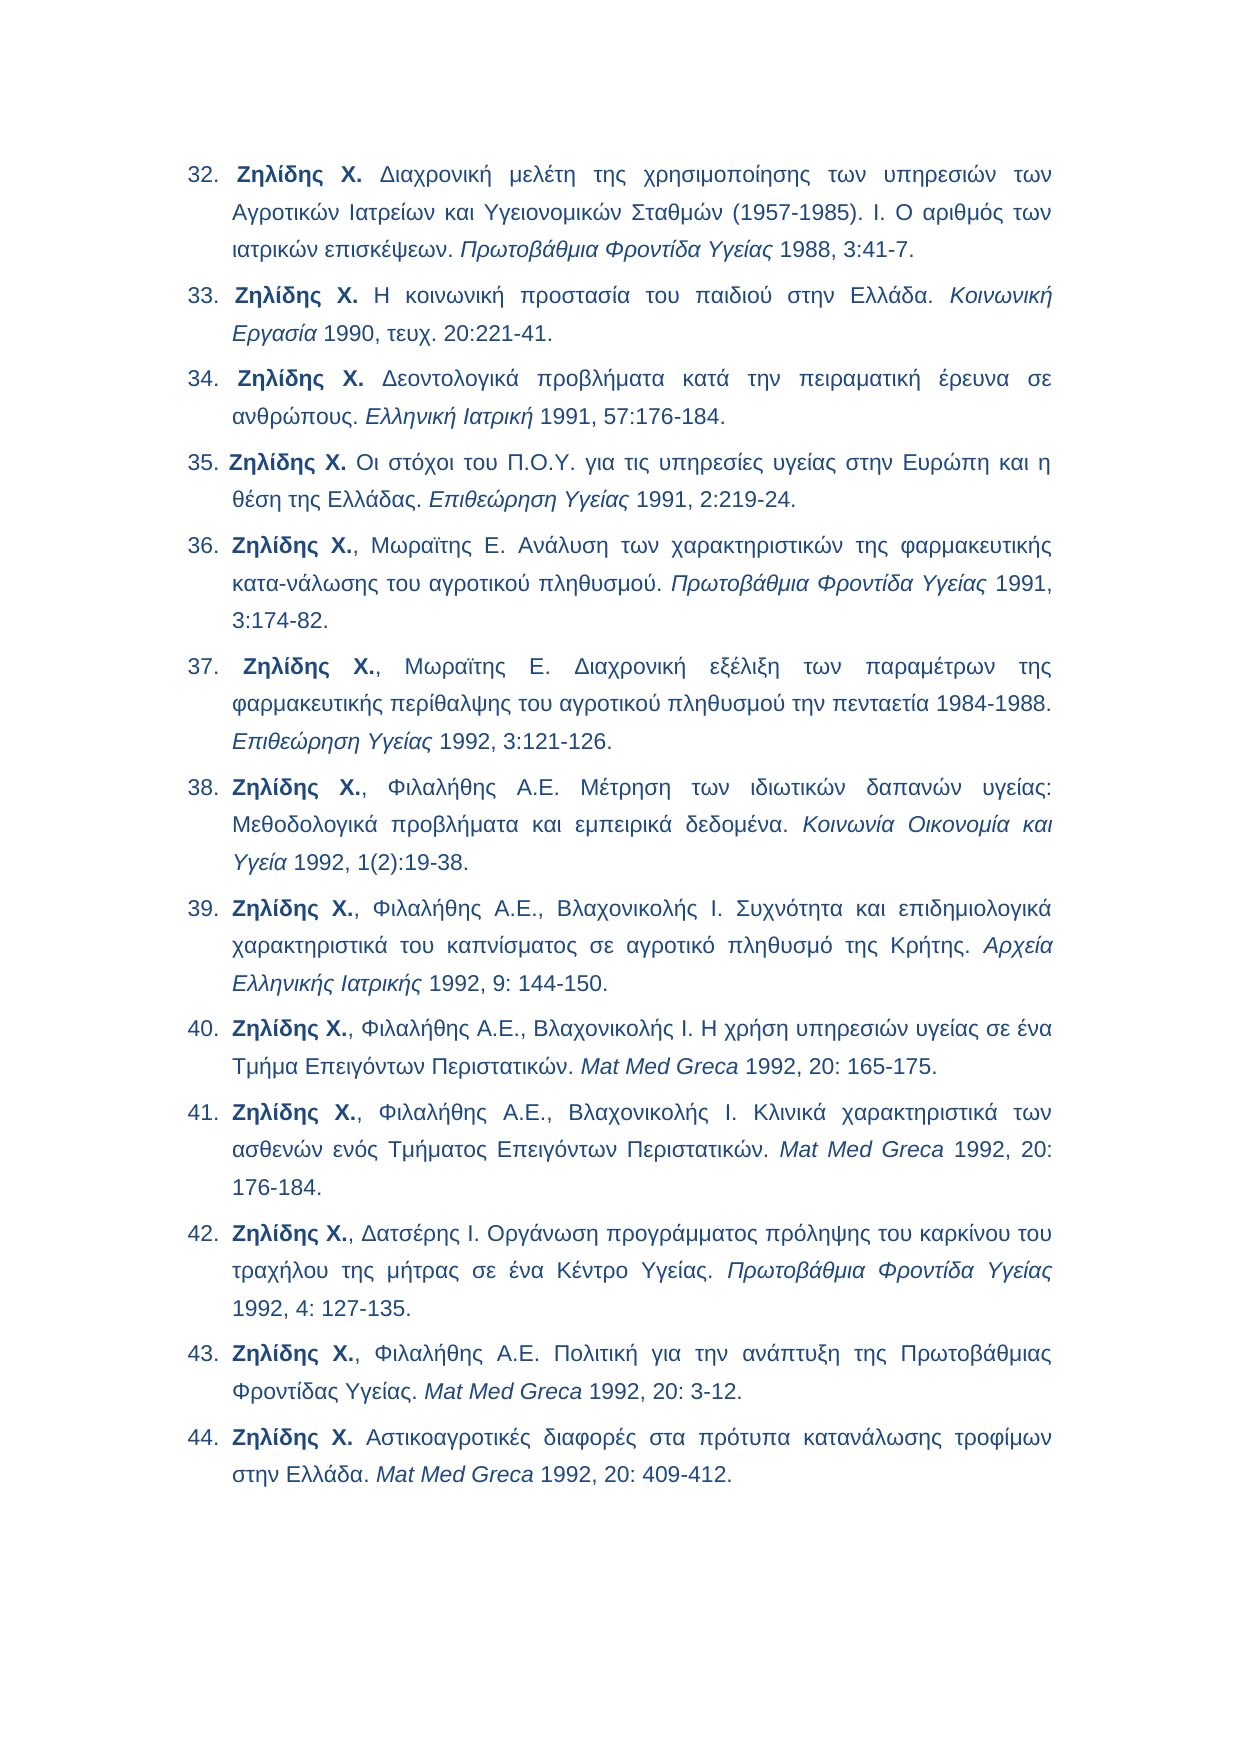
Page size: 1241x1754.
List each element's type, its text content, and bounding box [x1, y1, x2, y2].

text 33. Ζηλίδης Χ. Η κοινωνική προστασία του παιδιού στην Ελλάδα. Κοινωνική Εργασία 1990, τευχ. 20:221-41. [187, 271, 1053, 346]
text 43. Ζηλίδης Χ., Φιλαλήθης Α.Ε. Πολιτική για την ανάπτυξη της Πρωτοβάθμιας Φροντίδας Υγείας. Mat Med Greca 1992, 20: 3-12. [187, 1329, 1053, 1404]
text 41. Ζηλίδης Χ., Φιλαλήθης Α.Ε., Βλαχονικολής Ι. Κλινικά χαρακτηριστικά των ασθενών ενός Τμήματος Επειγόντων Περιστατικών. Mat Med Greca 1992, 20: 176-184. [187, 1087, 1053, 1200]
text 35. Ζηλίδης Χ. Οι στόχοι του Π.Ο.Υ. για τις υπηρεσίες υγείας στην Ευρώπη και η θέση της Ελλάδας. Επιθεώρηση Υγείας 1991, 2:219-24. [187, 437, 1053, 512]
text 37. Ζηλίδης Χ., Μωραϊτης Ε. Διαχρονική εξέλιξη των παραμέτρων της φαρμακευτικής περίθαλψης του αγροτικού πληθυσμού την πενταετία 1984-1988. Επιθεώρηση Υγείας 1992, 3:121-126. [187, 642, 1053, 754]
text 34. Ζηλίδης Χ. Δεοντολογικά προβλήματα κατά την πειραματική έρευνα σε ανθρώπους. Ελληνική Ιατρική 1991, 57:176-184. [187, 354, 1053, 429]
text 39. Ζηλίδης Χ., Φιλαλήθης Α.Ε., Βλαχονικολής Ι. Συχνότητα και επιδημιολογικά χαρακτηριστικά του καπνίσματος σε αγροτικό πληθυσμό της Κρήτης. Αρχεία Ελληνικής Ιατρικής 1992, 9: 144-150. [187, 883, 1053, 996]
text 32. Ζηλίδης Χ. Διαχρονική μελέτη της χρησιμοποίησης των υπηρεσιών των Αγροτικών Ιατρείων και Υγειονομικών Σταθμών (1957-1985). Ι. Ο αριθμός των ιατρικών επισκέψεων. Πρωτοβάθμια Φροντίδα Υγείας 1988, 3:41-7. [187, 150, 1053, 262]
text 40. Ζηλίδης Χ., Φιλαλήθης Α.Ε., Βλαχονικολής Ι. Η χρήση υπηρεσιών υγείας σε ένα Τμήμα Επειγόντων Περιστατικών. Mat Med Greca 1992, 20: 165-175. [187, 1004, 1053, 1079]
text 36. Ζηλίδης Χ., Μωραϊτης Ε. Ανάλυση των χαρακτηριστικών της φαρμακευτικής κατα-νάλωσης του αγροτικού πληθυσμού. Πρωτοβάθμια Φροντίδα Υγείας 1991, 3:174-82. [187, 521, 1053, 633]
text 44. Ζηλίδης Χ. Αστικοαγροτικές διαφορές στα πρότυπα κατανάλωσης τροφίμων στην Ελλάδα. Mat Med Greca 1992, 20: 409-412. [187, 1412, 1053, 1487]
text 38. Ζηλίδης Χ., Φιλαλήθης Α.Ε. Μέτρηση των ιδιωτικών δαπανών υγείας: Μεθοδολογικά προβλήματα και εμπειρικά δεδομένα. Κοινωνία Οικονομία και Υγεία 1992, 1(2):19-38. [187, 762, 1053, 875]
text 42. Ζηλίδης Χ., Δατσέρης Ι. Οργάνωση προγράμματος πρόληψης του καρκίνου του τραχήλου της μήτρας σε ένα Κέντρο Υγείας. Πρωτοβάθμια Φροντίδα Υγείας 1992, 4: 127-135. [187, 1208, 1053, 1321]
